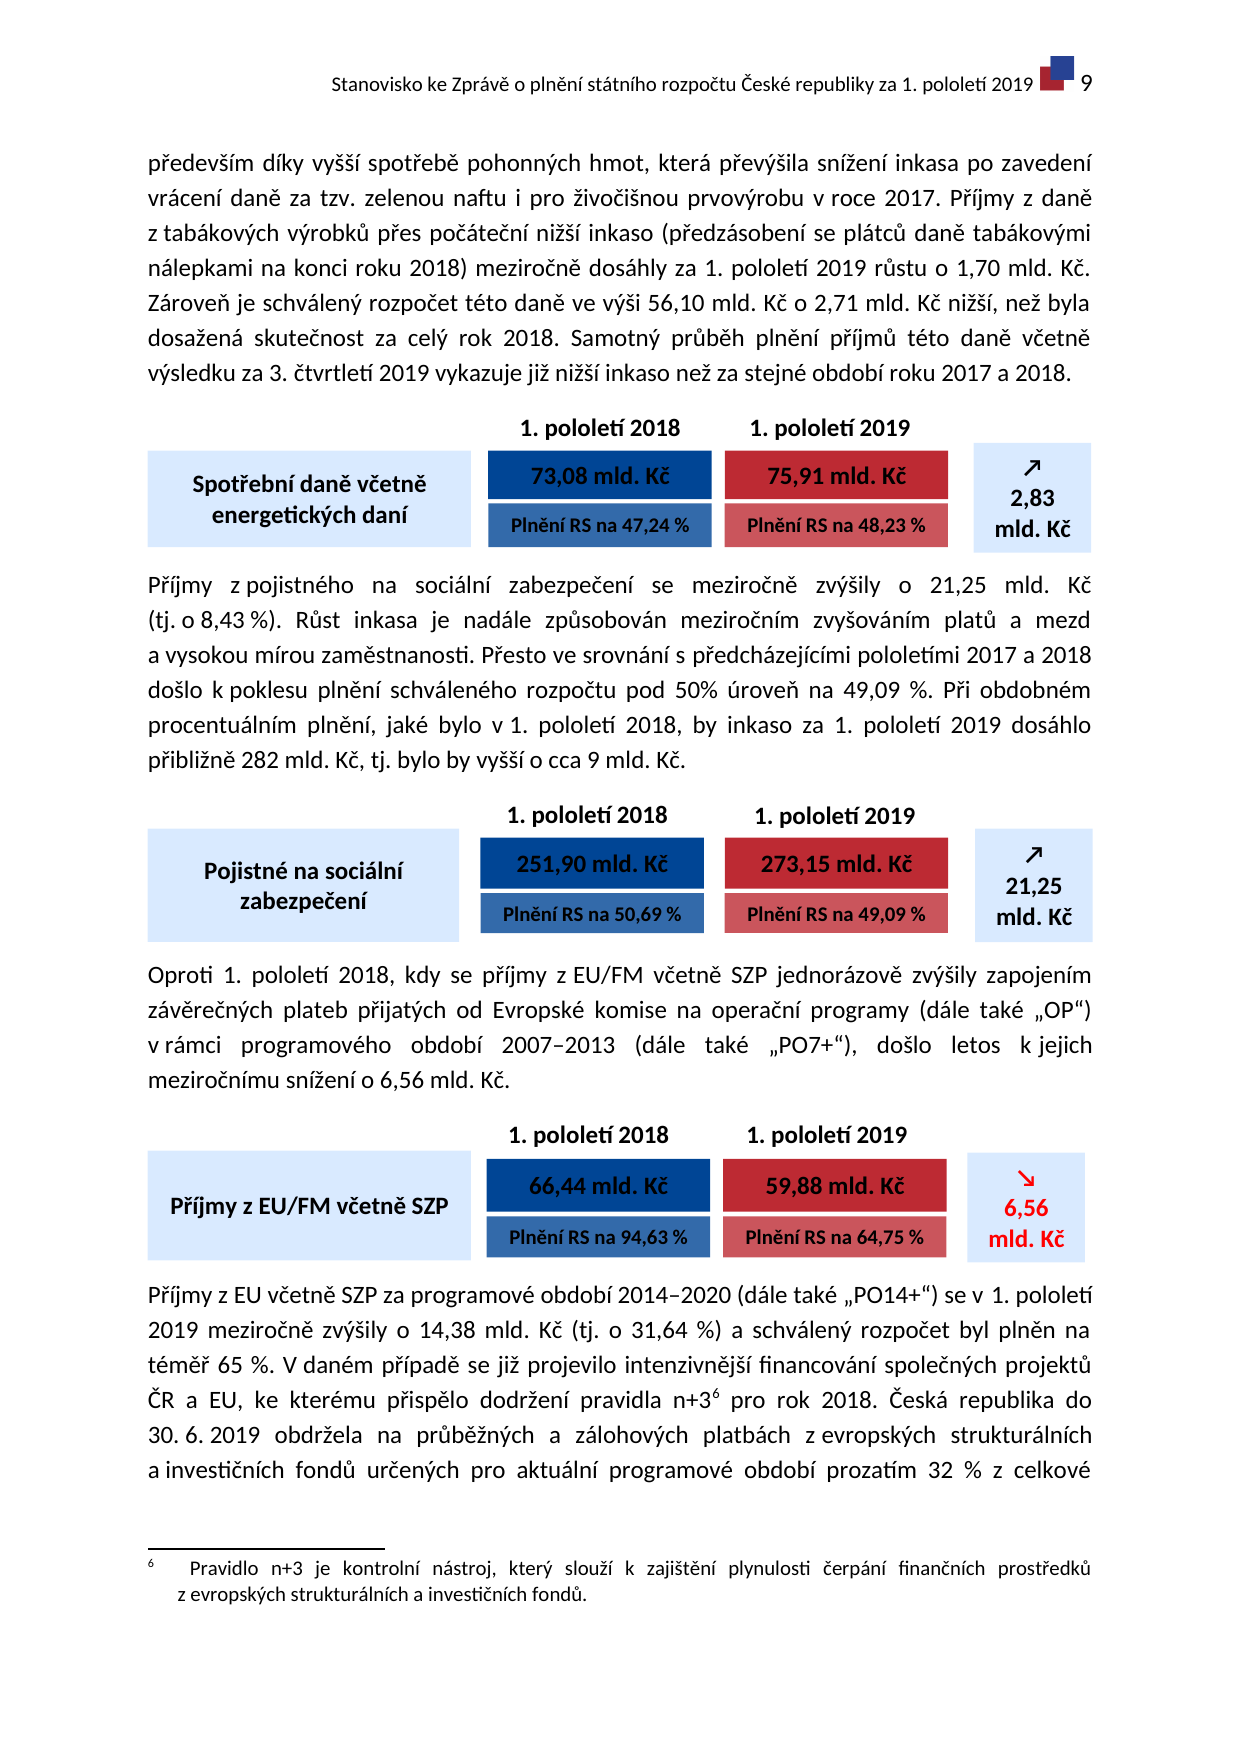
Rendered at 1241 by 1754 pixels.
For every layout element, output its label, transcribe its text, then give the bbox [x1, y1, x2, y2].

text Příjmy z pojistného na sociální zabezpečení se meziročně zvýšily o 21,25 mld. Kč (tj. o 8,43 %). Růst inkasa je nadále způsobován meziročním zvyšováním platů a mezd a vysokou mírou zaměstnanosti. Přesto ve srovnání s předcházejícími pololetími 2017 a 2018 došlo k poklesu plnění schváleného rozpočtu pod 50% úroveň na 49,09 %. Při obdobném procentuálním plnění, jaké bylo v 1. pololetí 2018, by inkaso za 1. pololetí 2019 dosáhlo přibližně 282 mld. Kč, tj. bylo by vyšší o cca 9 mld. Kč. [148, 570, 1093, 775]
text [148, 148, 1093, 388]
picture [1039, 56, 1075, 92]
text Oproti 1. pololetí 2018, kdy se příjmy z EU/FM včetně SZP jednorázově zvýšily zapojením závěrečných plateb přijatých od Evropské komise na operační programy (dále také „OP“) v rámci programového období 2007–2013 (dále také „PO7+“), došlo letos k jejich meziročnímu snížení o 6,56 mld. Kč. [148, 959, 1093, 1095]
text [148, 1279, 1093, 1485]
